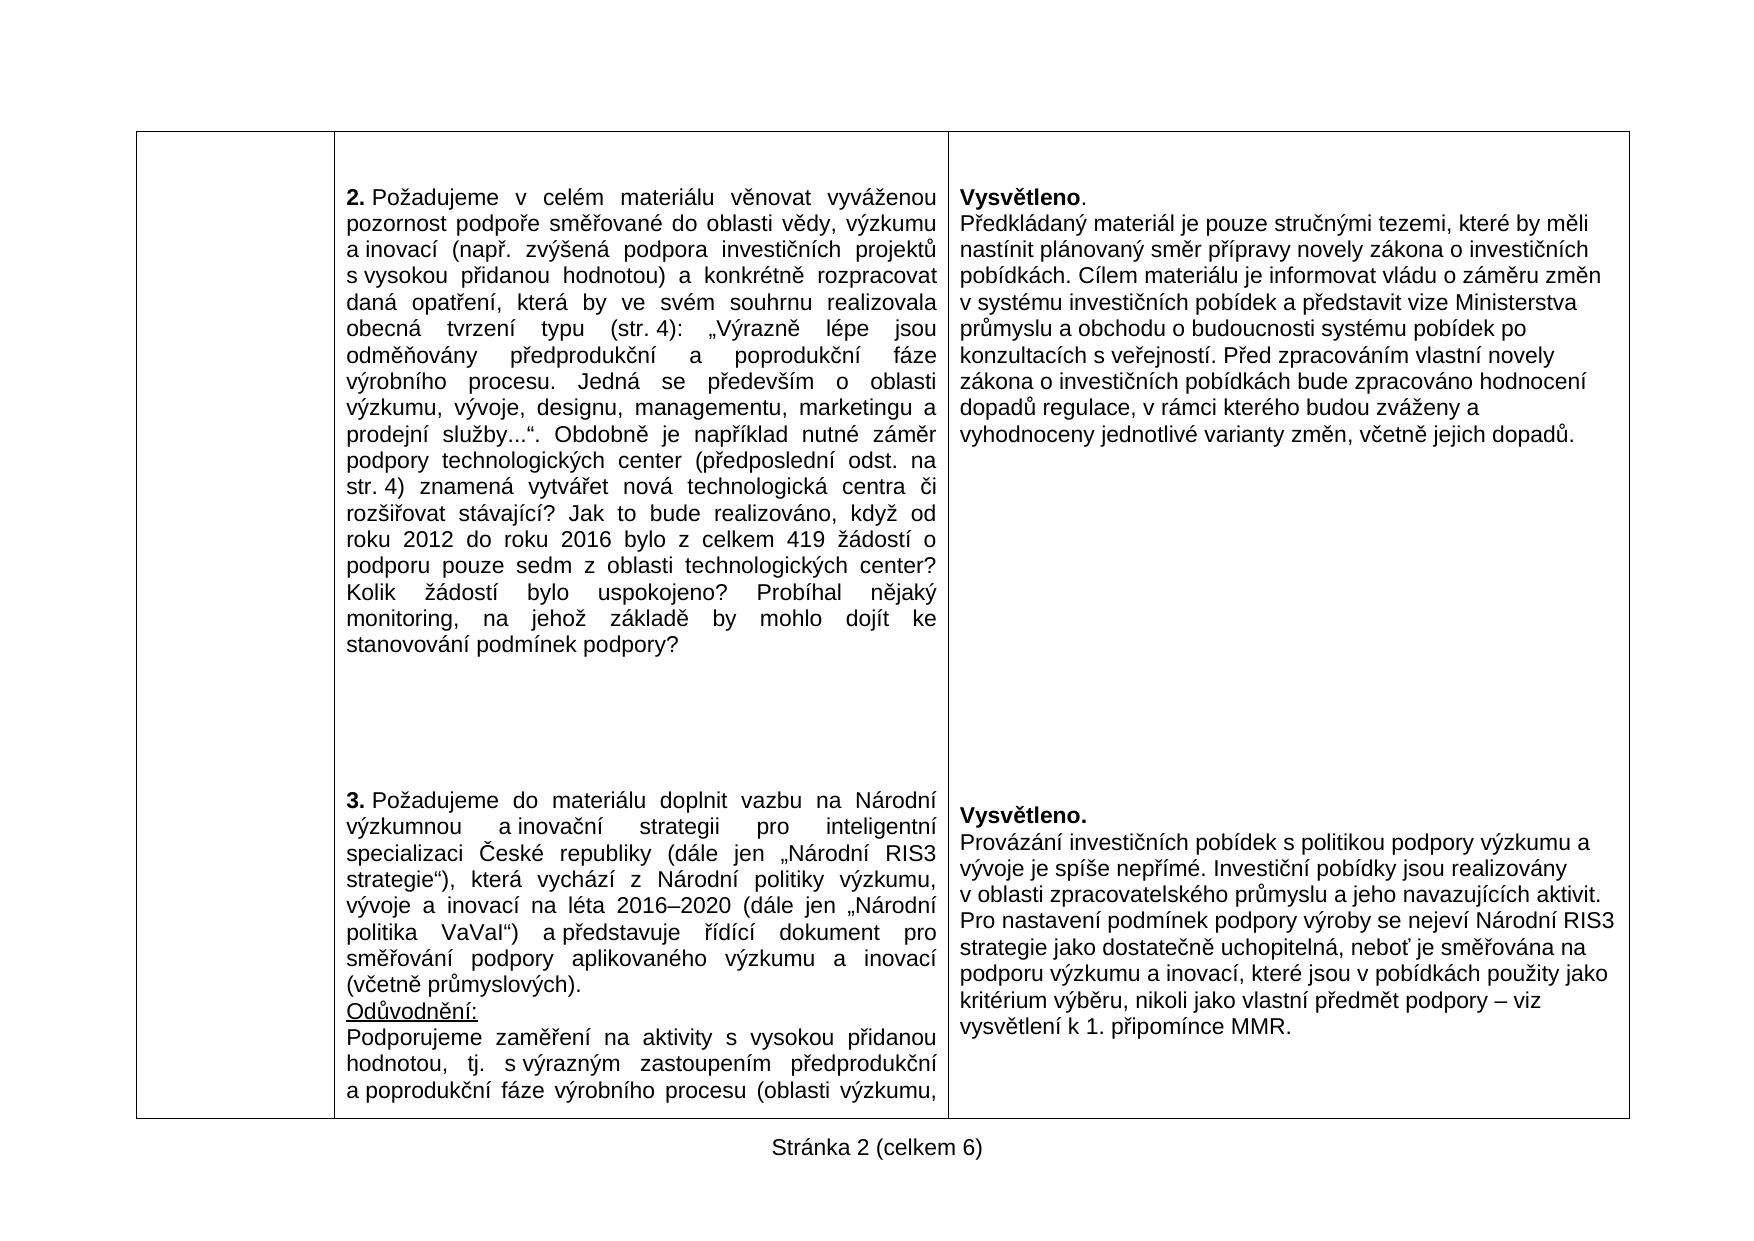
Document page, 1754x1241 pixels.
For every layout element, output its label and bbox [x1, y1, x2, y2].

table_cell [335, 132, 948, 1118]
table_cell [949, 132, 1629, 1118]
table_cell [137, 132, 334, 1118]
